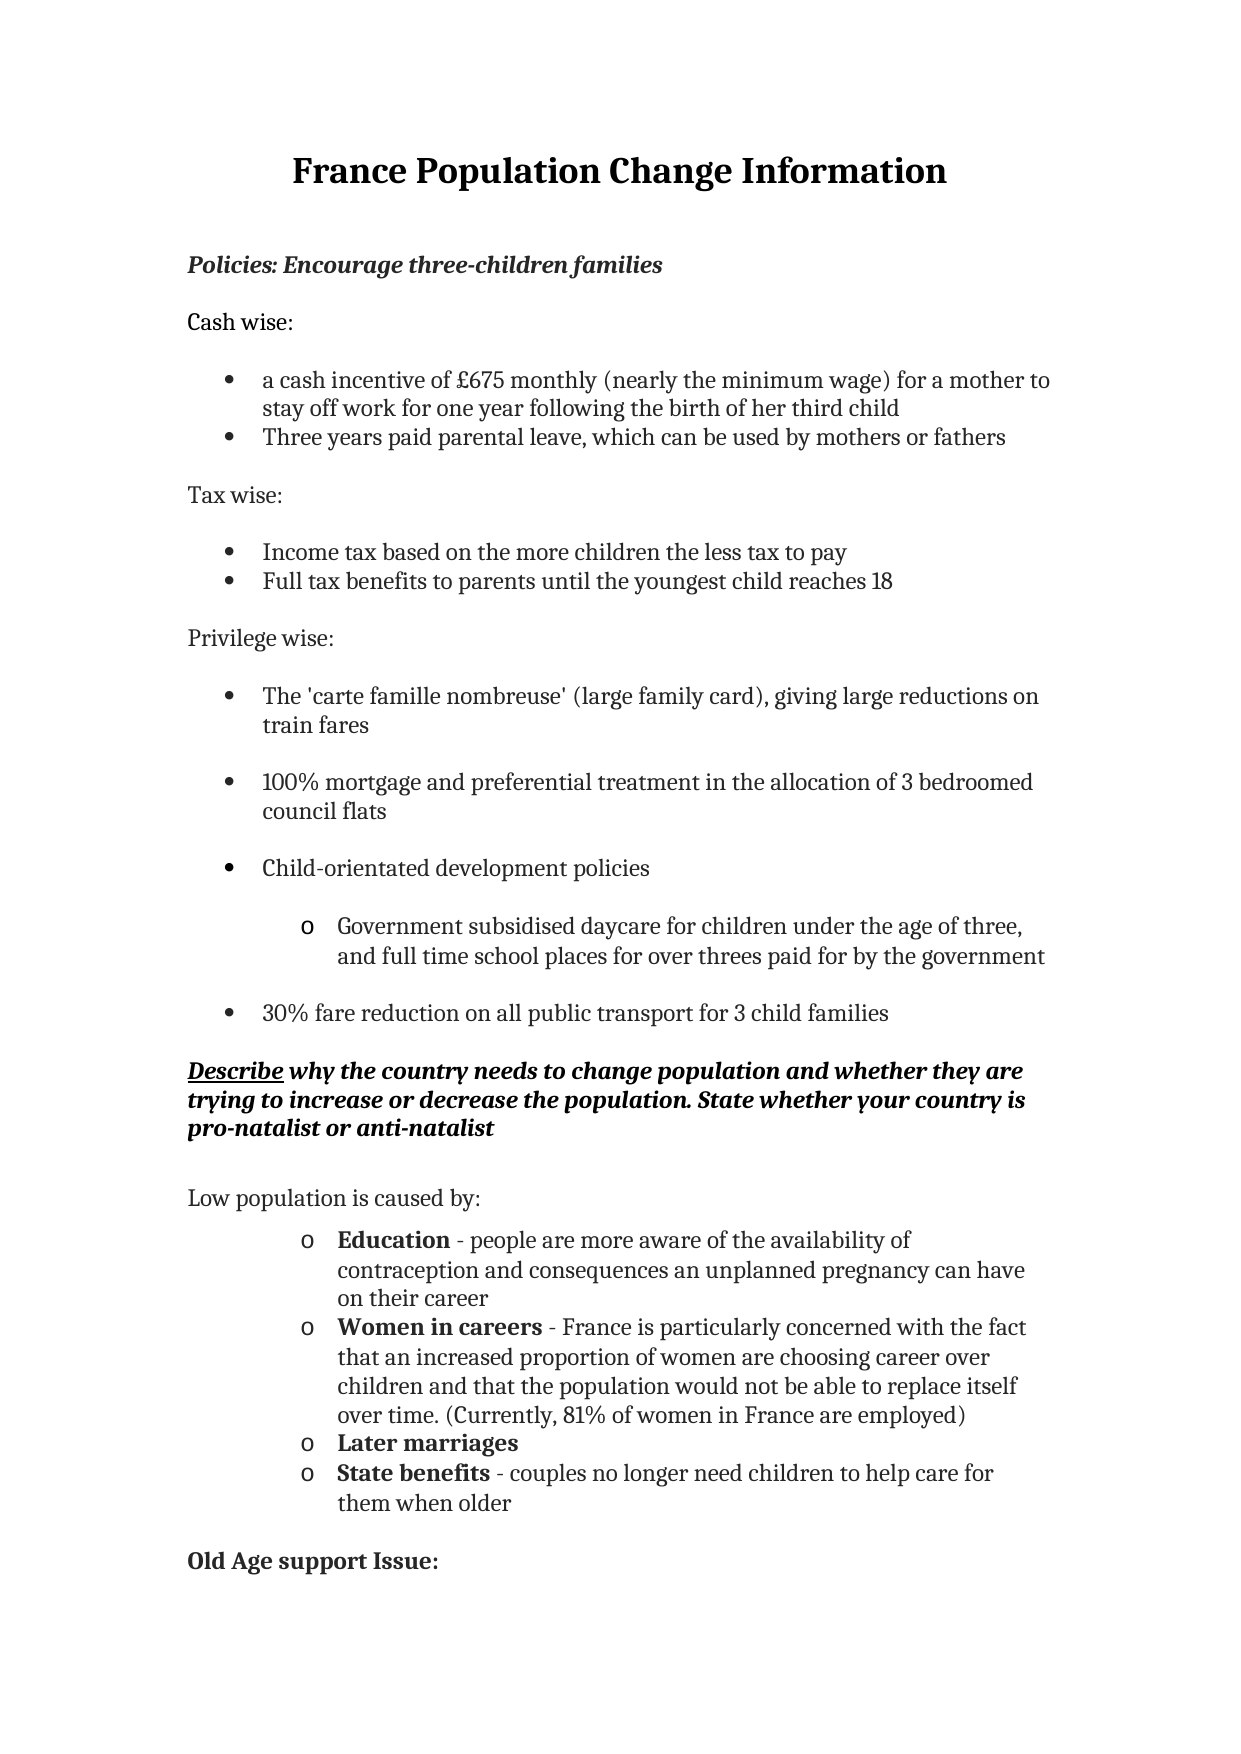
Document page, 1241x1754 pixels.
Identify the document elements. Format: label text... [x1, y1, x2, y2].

list Women in careers - France is particularly concerned with the fact that an increased proportion of women are choosing career over children and that the population would not be able to replace itself over time. (Currently, 81% of women in France are employed) [300, 1313, 1053, 1429]
text Tax wise: [187, 481, 1053, 509]
list a cash incentive of £675 monthly (nearly the minimum wage) for a mother to stay off work for one year following the birth of her third child [225, 366, 1053, 423]
text Policies: Encourage three-children families [187, 251, 1053, 279]
list Later marriages [300, 1429, 1053, 1459]
text Low population is caused by: [187, 1184, 1053, 1213]
text Cash wise: [187, 308, 1053, 337]
list State benefits - couples no longer need children to help care for them when older [300, 1459, 1053, 1518]
text France Population Change Information [187, 150, 1053, 193]
list Three years paid parental leave, which can be used by mothers or fathers [225, 423, 1053, 452]
list 100% mortgage and preferential treatment in the allocation of 3 bedroomed council flats [225, 768, 1053, 826]
list Education - people are more aware of the availability of contraception and consequences an unplanned pregnancy can have on their career [300, 1226, 1053, 1313]
list Income tax based on the more children the less tax to pay [225, 538, 1053, 567]
list Government subsidised daycare for children under the age of three, and full time school places for over threes paid for by the government [300, 912, 1053, 971]
text Privilege wise: [187, 624, 1053, 653]
list Full tax benefits to parents until the youngest child reaches 18 [225, 567, 1053, 596]
list Child-orientated development policies [225, 854, 1053, 883]
text Old Age support Issue: [187, 1547, 1053, 1576]
list 30% fare reduction on all public transport for 3 child families [225, 999, 1053, 1028]
text Describe why the country needs to change population and whether they are trying to increase or decrease the population. State whether your country is pro-natalist or anti-natalist [187, 1057, 1053, 1143]
list The 'carte famille nombreuse' (large family card), giving large reductions on train fares [225, 682, 1053, 739]
